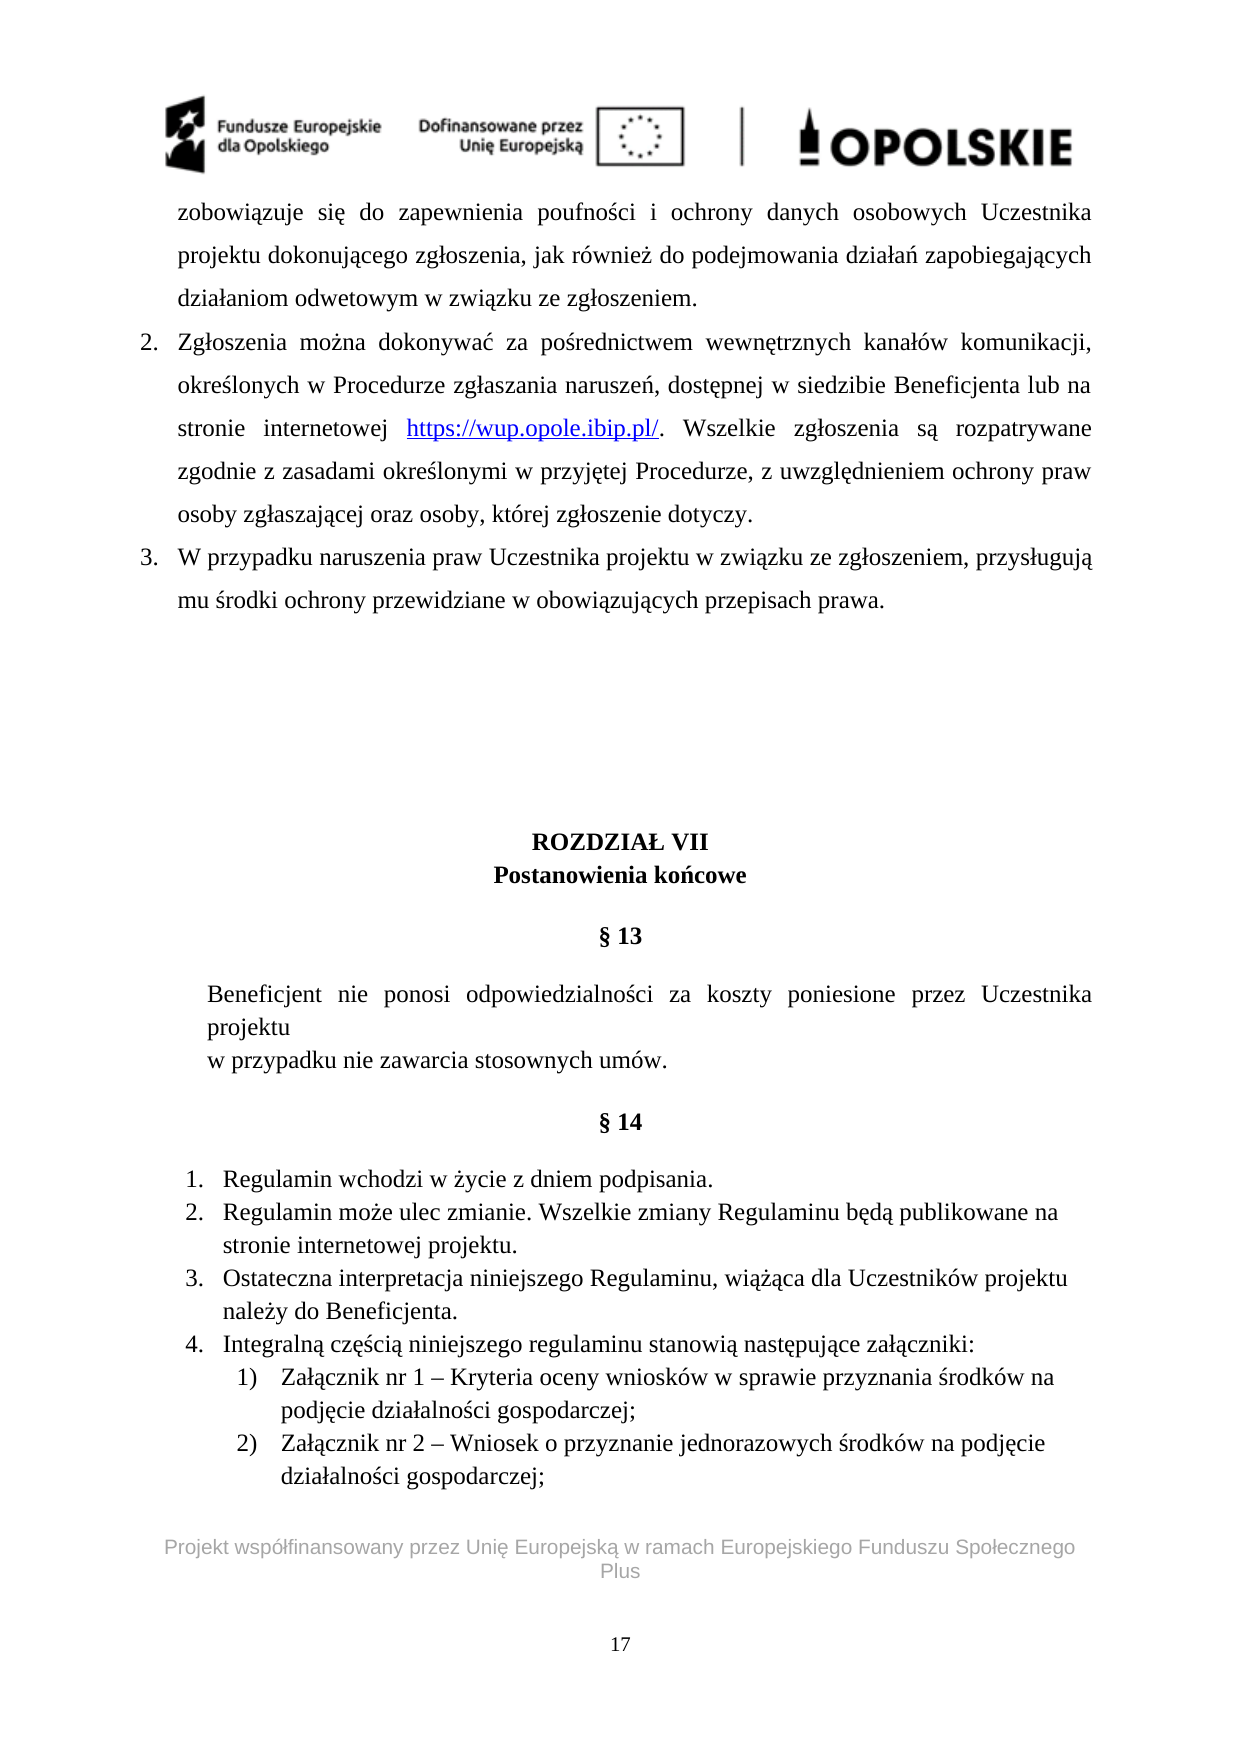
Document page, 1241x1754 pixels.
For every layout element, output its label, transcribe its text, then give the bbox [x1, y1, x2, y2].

text § 14 [148, 1107, 1092, 1136]
list Załącznik nr 2 – Wniosek o przyznanie jednorazowych środków na podjęcie działalności gospodarczej; [236, 1428, 1092, 1490]
text § 13 [148, 921, 1092, 950]
text Postanowienia końcowe [148, 860, 1092, 888]
list Regulamin wchodzi w życie z dniem podpisania. [185, 1164, 1092, 1193]
list Ostateczna interpretacja niniejszego Regulaminu, wiążąca dla Uczestników projektu należy do Beneficjenta. [185, 1263, 1092, 1325]
text Beneficjent nie ponosi odpowiedzialności za koszty poniesione przez Uczestnika projektu w przypadku nie zawarcia stosownych umów. [207, 979, 1092, 1074]
list Załącznik nr 1 – Kryteria oceny wniosków w sprawie przyznania środków na podjęcie działalności gospodarczej; [236, 1362, 1092, 1424]
picture [147, 73, 1092, 198]
list Zgłoszenia można dokonywać za pośrednictwem wewnętrznych kanałów komunikacji, określonych w Procedurze zgłaszania naruszeń, dostępnej w siedzibie Beneficjenta lub na stronie internetowej https://wup.opole.ibip.pl/. Wszelkie zgłoszenia są rozpatrywane zgodnie z zasadami określonymi w przyjętej Procedurze, z uwzględnieniem ochrony praw osoby zgłaszającej oraz osoby, której zgłoszenie dotyczy. [140, 327, 1092, 528]
text ROZDZIAŁ VII [148, 827, 1092, 855]
list Regulamin może ulec zmianie. Wszelkie zmiany Regulaminu będą publikowane na stronie internetowej projektu. [185, 1197, 1092, 1259]
list Integralną częścią niniejszego regulaminu stanowią następujące załączniki: [185, 1329, 1092, 1358]
list W przypadku naruszenia praw Uczestnika projektu w związku ze zgłoszeniem, przysługują mu środki ochrony przewidziane w obowiązujących przepisach prawa. [140, 542, 1092, 614]
